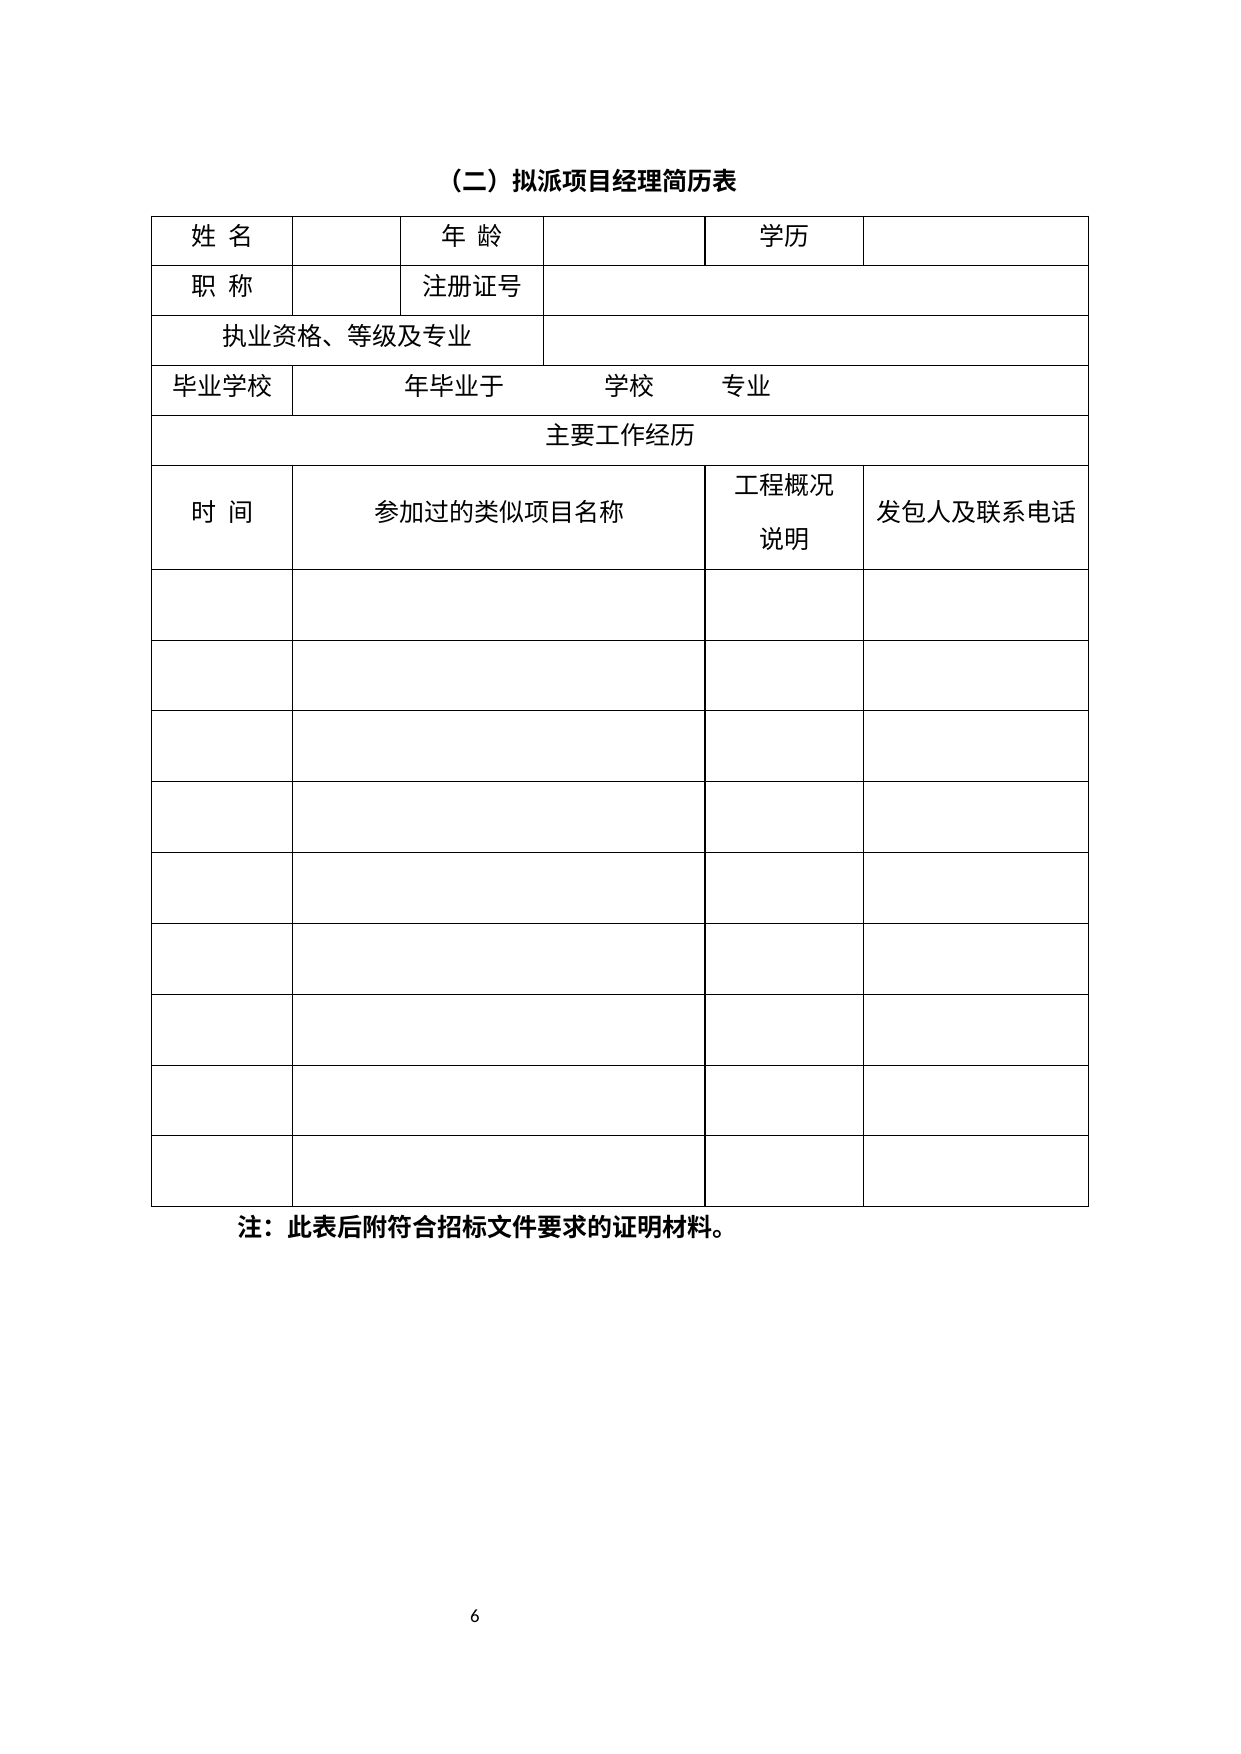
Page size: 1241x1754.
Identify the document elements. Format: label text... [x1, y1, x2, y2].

table_header 学历 [706, 217, 863, 265]
table_cell [293, 995, 704, 1064]
table_cell [152, 782, 292, 852]
table_cell [544, 266, 1088, 315]
table_cell [293, 711, 704, 781]
table_cell [864, 1066, 1088, 1135]
table_cell [864, 853, 1088, 923]
table_cell [864, 924, 1088, 994]
table_cell 时 间 [152, 466, 292, 569]
table_cell 毕业学校 [152, 366, 292, 415]
table_cell 主要工作经历 [152, 416, 1088, 464]
table_cell [152, 641, 292, 710]
table_cell [544, 316, 1088, 365]
table_cell [864, 711, 1088, 781]
table_cell [152, 995, 292, 1064]
table_cell [864, 641, 1088, 710]
table_cell [152, 570, 292, 639]
text 注：此表后附符合招标文件要求的证明材料。 [187, 1207, 1053, 1243]
table_cell [293, 266, 400, 315]
table_header 年 龄 [401, 217, 543, 265]
table_cell [864, 1136, 1088, 1206]
table_header [544, 217, 704, 265]
table_cell [152, 853, 292, 923]
table_cell [706, 1136, 863, 1206]
table_cell 年毕业于 学校 专业 [293, 366, 1088, 415]
table_cell [293, 641, 704, 710]
table_cell [293, 1136, 704, 1206]
table_cell [293, 924, 704, 994]
table_cell [293, 853, 704, 923]
table_cell 执业资格、等级及专业 [152, 316, 543, 365]
table_cell [293, 782, 704, 852]
table_header [293, 217, 400, 265]
table_header [864, 217, 1088, 265]
table_cell [864, 782, 1088, 852]
table_cell [293, 570, 704, 639]
table_cell [706, 641, 863, 710]
table_cell [706, 853, 863, 923]
table_cell [864, 570, 1088, 639]
table_cell [152, 924, 292, 994]
table_cell [706, 924, 863, 994]
table_cell [706, 1066, 863, 1135]
table_cell 参加过的类似项目名称 [293, 466, 704, 569]
table_cell [706, 995, 863, 1064]
table_cell [152, 1136, 292, 1206]
table_header 姓 名 [152, 217, 292, 265]
table_cell 发包人及联系电话 [864, 466, 1088, 569]
table_cell [864, 995, 1088, 1064]
table_cell [152, 711, 292, 781]
table_cell 职 称 [152, 266, 292, 315]
table_cell [706, 570, 863, 639]
table_cell [293, 1066, 704, 1135]
table_cell [706, 711, 863, 781]
table_cell [152, 1066, 292, 1135]
text （二）拟派项目经理简历表 [122, 161, 1053, 197]
table_cell 注册证号 [401, 266, 543, 315]
table_cell [706, 782, 863, 852]
table_cell 工程概况 说明 [706, 466, 863, 569]
